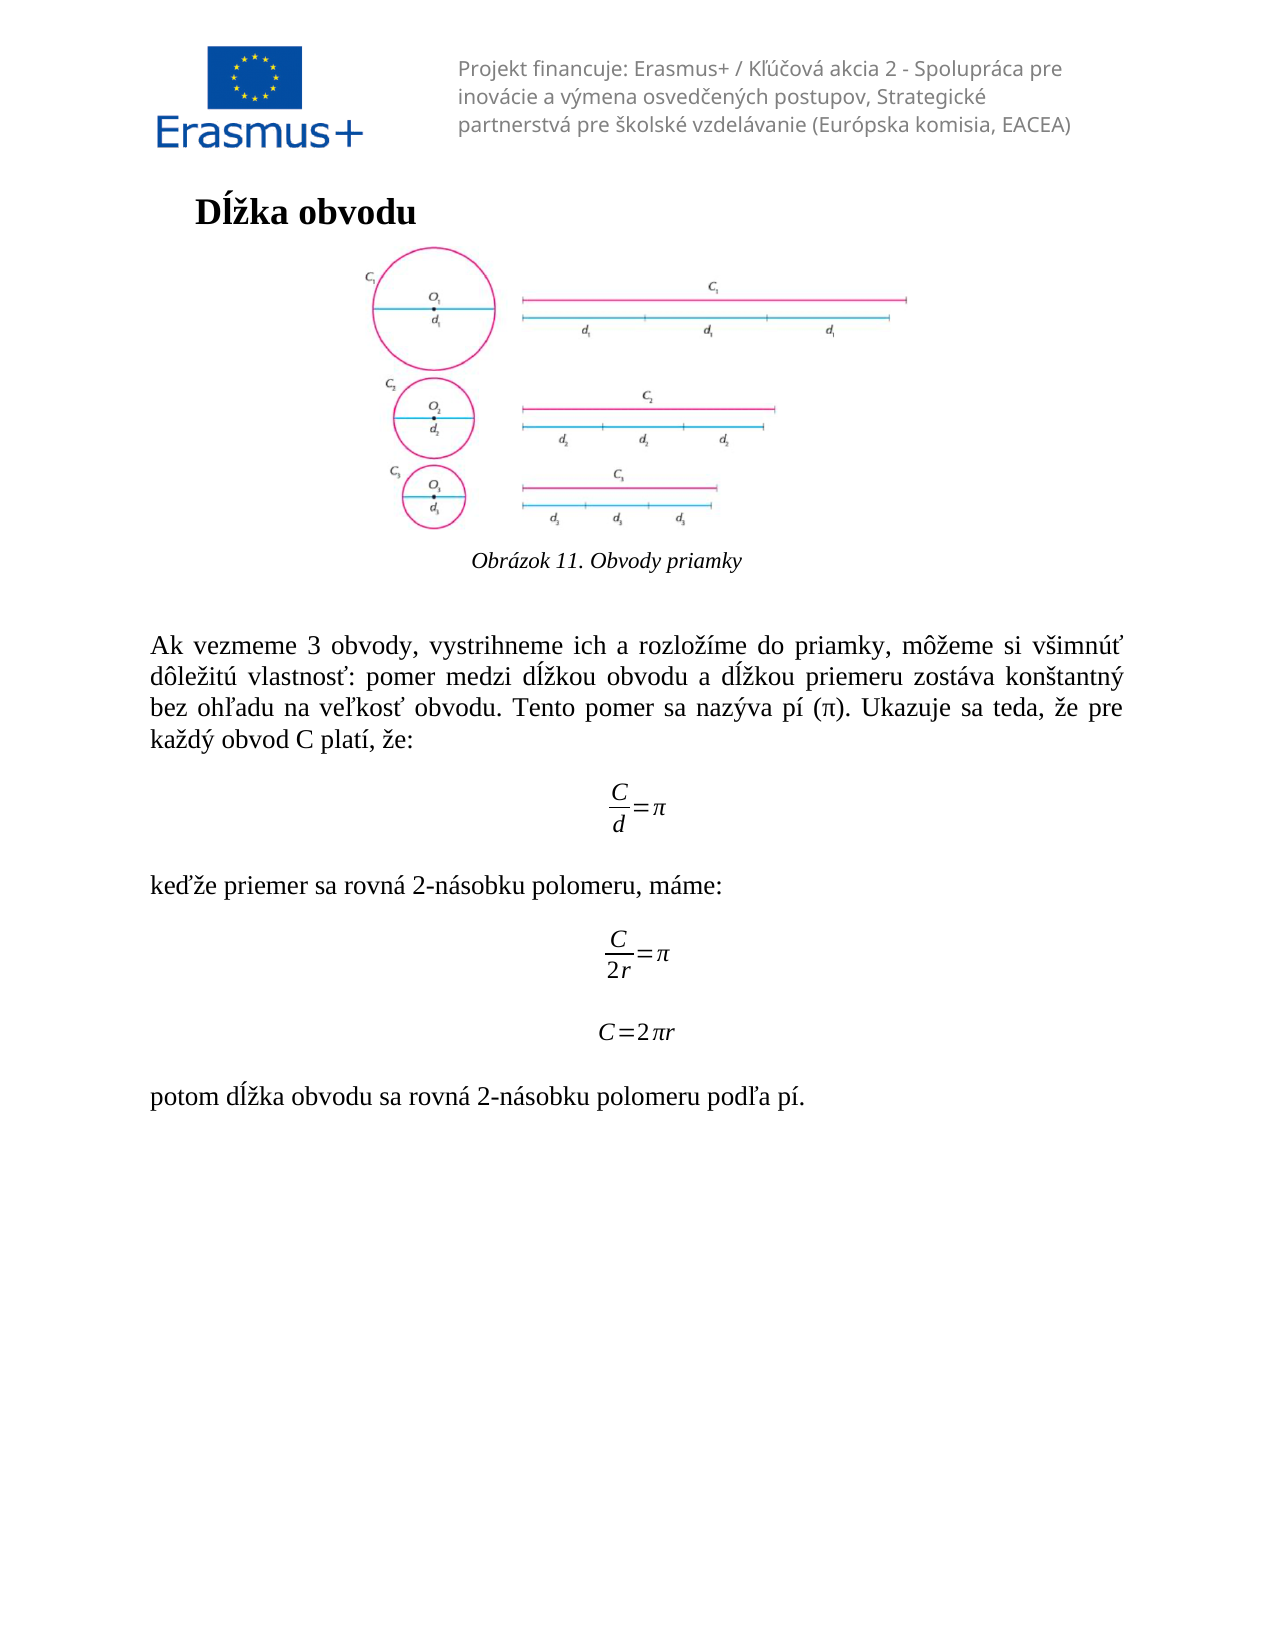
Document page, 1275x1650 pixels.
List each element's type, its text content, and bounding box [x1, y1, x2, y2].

text Ak vezmeme 3 obvody, vystrihneme ich a rozložíme do priamky, môžeme si všimnúť dôležitú vlastnosť: pomer medzi dĺžkou obvodu a dĺžkou priemeru zostáva konštantný bez ohľadu na veľkosť obvodu. Tento pomer sa nazýva pí (π). Ukazuje sa teda, že pre každý obvod C platí, že: [150, 629, 1125, 754]
subtitle Dĺžka obvodu [195, 189, 1125, 232]
text potom dĺžka obvodu sa rovná 2-násobku polomeru podľa pí. [150, 1080, 1125, 1112]
text Obrázok 11. Obvody priamky [194, 547, 1021, 573]
text keďže priemer sa rovná 2-násobku polomeru, máme: [150, 869, 1125, 900]
picture [150, 28, 366, 150]
picture [342, 240, 933, 547]
